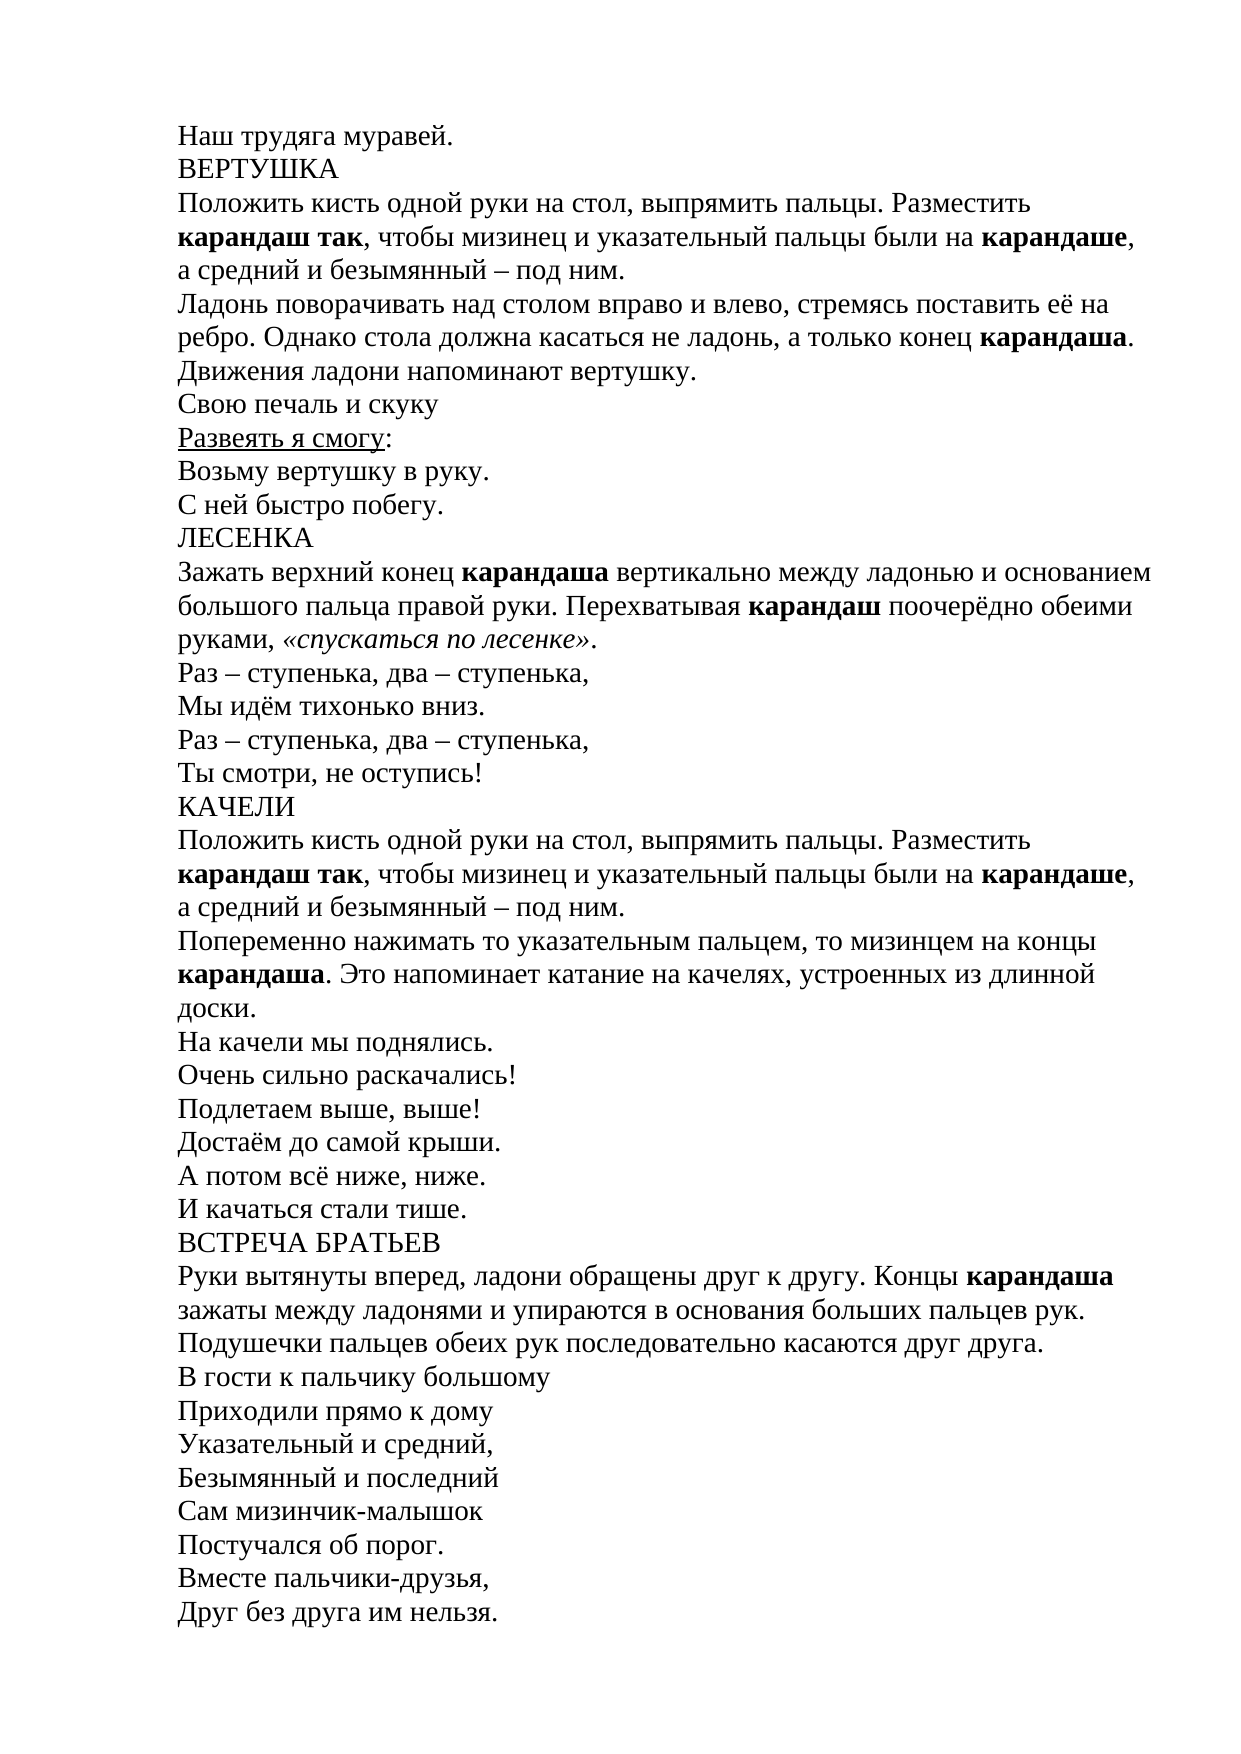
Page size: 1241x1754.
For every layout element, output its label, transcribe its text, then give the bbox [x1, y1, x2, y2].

text Зажать верхний конец карандаша вертикально между ладонью и основанием большого пальца правой руки. Перехватывая карандаш поочерёдно обеими руками, «спускаться по лесенке». [177, 554, 1152, 655]
text КАЧЕЛИ [177, 789, 1152, 822]
text Постучался об порог. [177, 1527, 1152, 1560]
text Сам мизинчик-малышок [177, 1493, 1152, 1527]
text ЛЕСЕНКА [177, 521, 1152, 554]
text ВЕРТУШКА [177, 152, 1152, 185]
text Ладонь поворачивать над столом вправо и влево, стремясь поставить её на ребро. Однако стола должна касаться не ладонь, а только конец карандаша. Движения ладони напоминают вертушку. [177, 286, 1152, 386]
text Попеременно нажимать то указательным пальцем, то мизинцем на концы карандаша. Это напоминает катание на качелях, устроенных из длинной доски. [177, 923, 1152, 1024]
text Приходили прямо к дому [177, 1393, 1152, 1426]
text Развеять я смогу: [177, 420, 1152, 453]
text Достаём до самой крыши. [177, 1124, 1152, 1158]
text Свою печаль и скуку [177, 386, 1152, 420]
text А потом всё ниже, ниже. [177, 1158, 1152, 1191]
text И качаться стали тише. [177, 1191, 1152, 1225]
text ВСТРЕЧА БРАТЬЕВ [177, 1225, 1152, 1258]
text С ней быстро побегу. [177, 487, 1152, 521]
text На качели мы поднялись. [177, 1024, 1152, 1057]
text Очень сильно раскачались! [177, 1057, 1152, 1091]
text Безымянный и последний [177, 1460, 1152, 1493]
text Раз – ступенька, два – ступенька, [177, 722, 1152, 755]
text Возьму вертушку в руку. [177, 453, 1152, 487]
text Наш трудяга муравей. [177, 118, 1152, 152]
text Подлетаем выше, выше! [177, 1091, 1152, 1124]
text Раз – ступенька, два – ступенька, [177, 655, 1152, 688]
text Мы идём тихонько вниз. [177, 688, 1152, 722]
text Положить кисть одной руки на стол, выпрямить пальцы. Разместить карандаш так, чтобы мизинец и указательный пальцы были на карандаше, а средний и безымянный – под ним. [177, 822, 1152, 923]
text Вместе пальчики-друзья, [177, 1560, 1152, 1594]
text Ты смотри, не оступись! [177, 755, 1152, 789]
text Руки вытянуты вперед, ладони обращены друг к другу. Концы карандаша зажаты между ладонями и упираются в основания больших пальцев рук. [177, 1258, 1152, 1326]
text Подушечки пальцев обеих рук последовательно касаются друг друга. [177, 1326, 1152, 1359]
text В гости к пальчику большому [177, 1359, 1152, 1393]
text Друг без друга им нельзя. [177, 1594, 1152, 1627]
text Положить кисть одной руки на стол, выпрямить пальцы. Разместить карандаш так, чтобы мизинец и указательный пальцы были на карандаше, а средний и безымянный – под ним. [177, 185, 1152, 286]
text Указательный и средний, [177, 1426, 1152, 1460]
